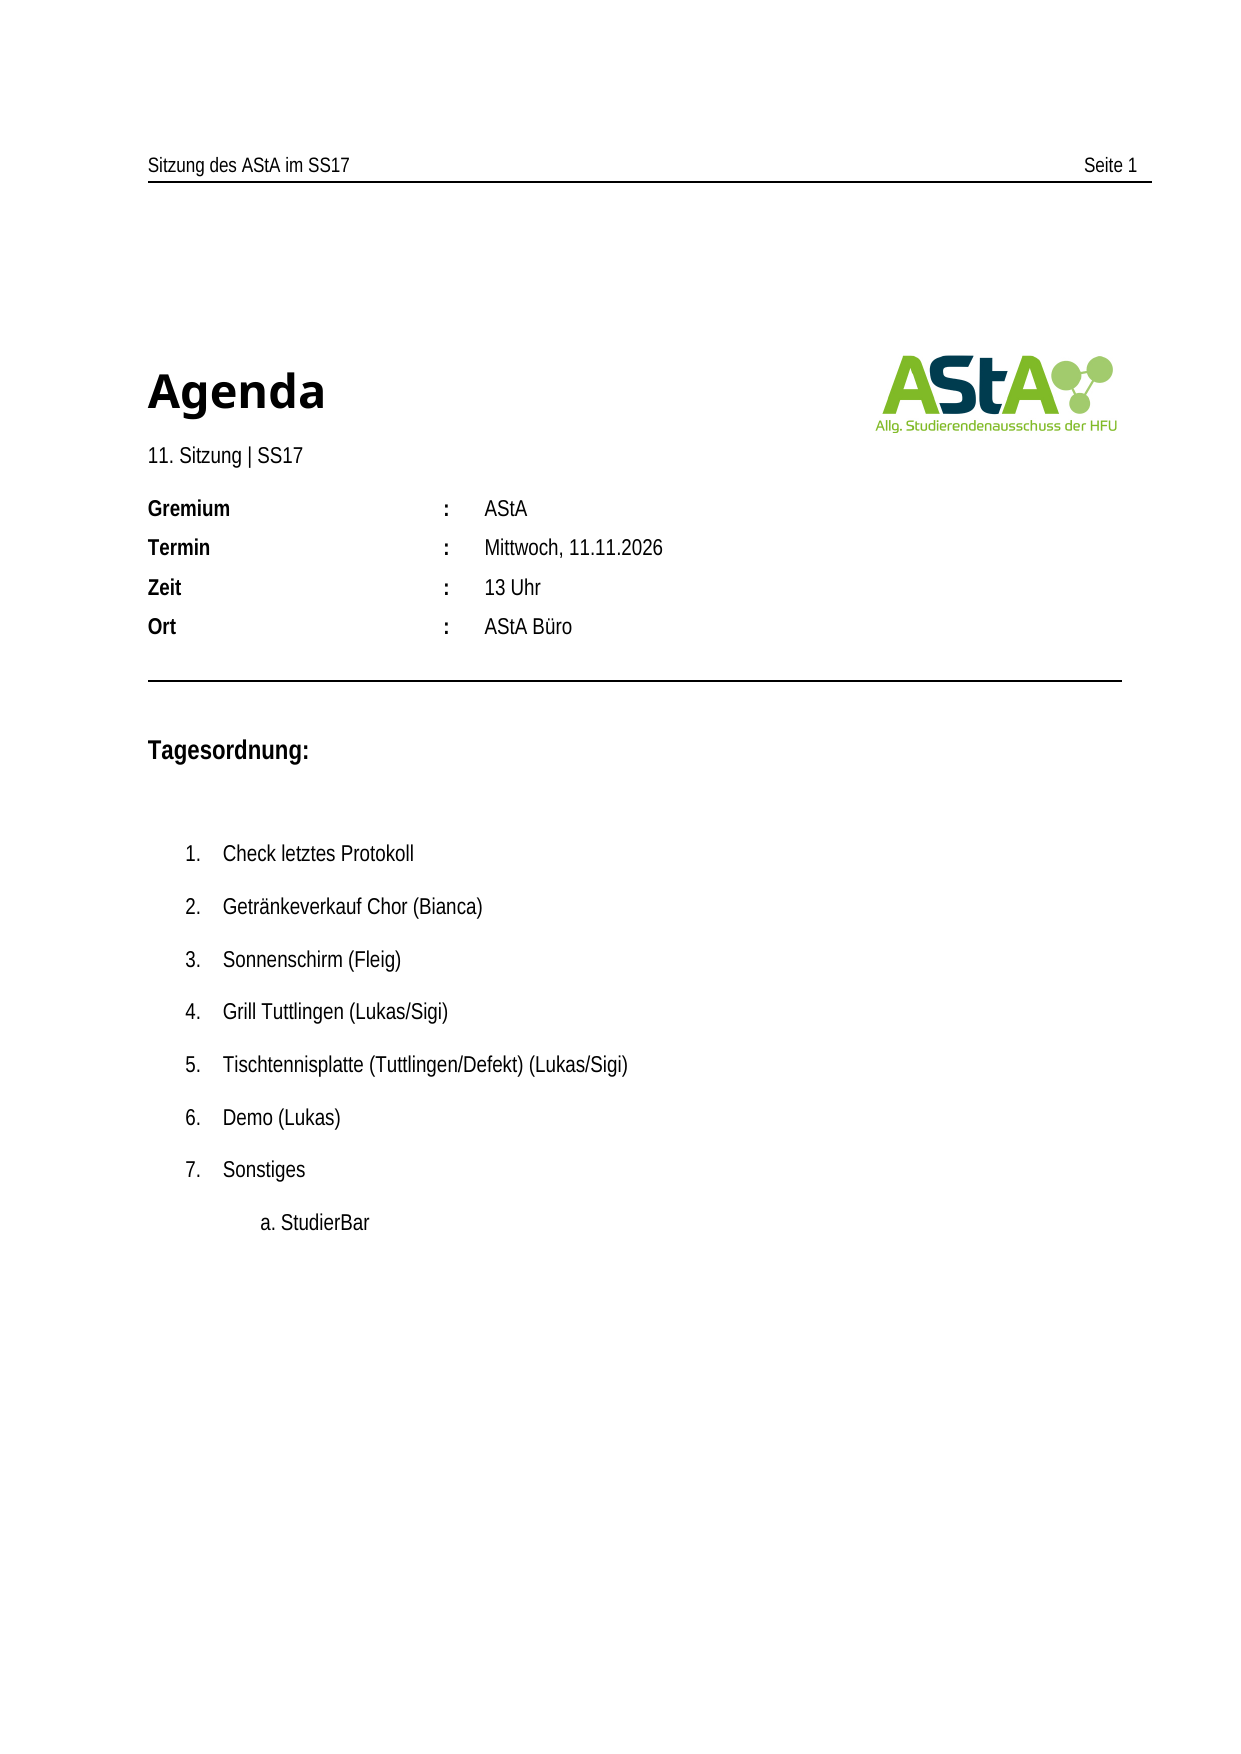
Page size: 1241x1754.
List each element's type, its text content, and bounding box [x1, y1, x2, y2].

list Check letztes Protokoll [185, 840, 1122, 866]
text Tagesordnung: [148, 734, 1122, 766]
text Zeit : 13 Uhr [148, 573, 1122, 600]
list Tischtennisplatte (Tuttlingen/Defekt) (Lukas/Sigi) [185, 1051, 1122, 1077]
text Gremium : AStA [148, 494, 870, 521]
list Grill Tuttlingen (Lukas/Sigi) [185, 998, 1122, 1024]
list Getränkeverkauf Chor (Bianca) [185, 893, 1122, 919]
text Ort : AStA Büro [148, 613, 1122, 639]
text Agenda [148, 359, 870, 423]
picture [870, 272, 1123, 525]
list Demo (Lukas) [185, 1104, 1122, 1130]
list Sonnenschirm (Fleig) [185, 946, 1122, 972]
list Sonstiges [185, 1156, 1122, 1183]
text Termin : Mittwoch, 24.05.2017 [148, 534, 1122, 560]
text 11. Sitzung | SS17 [148, 442, 870, 468]
list StudierBar [260, 1209, 1122, 1235]
